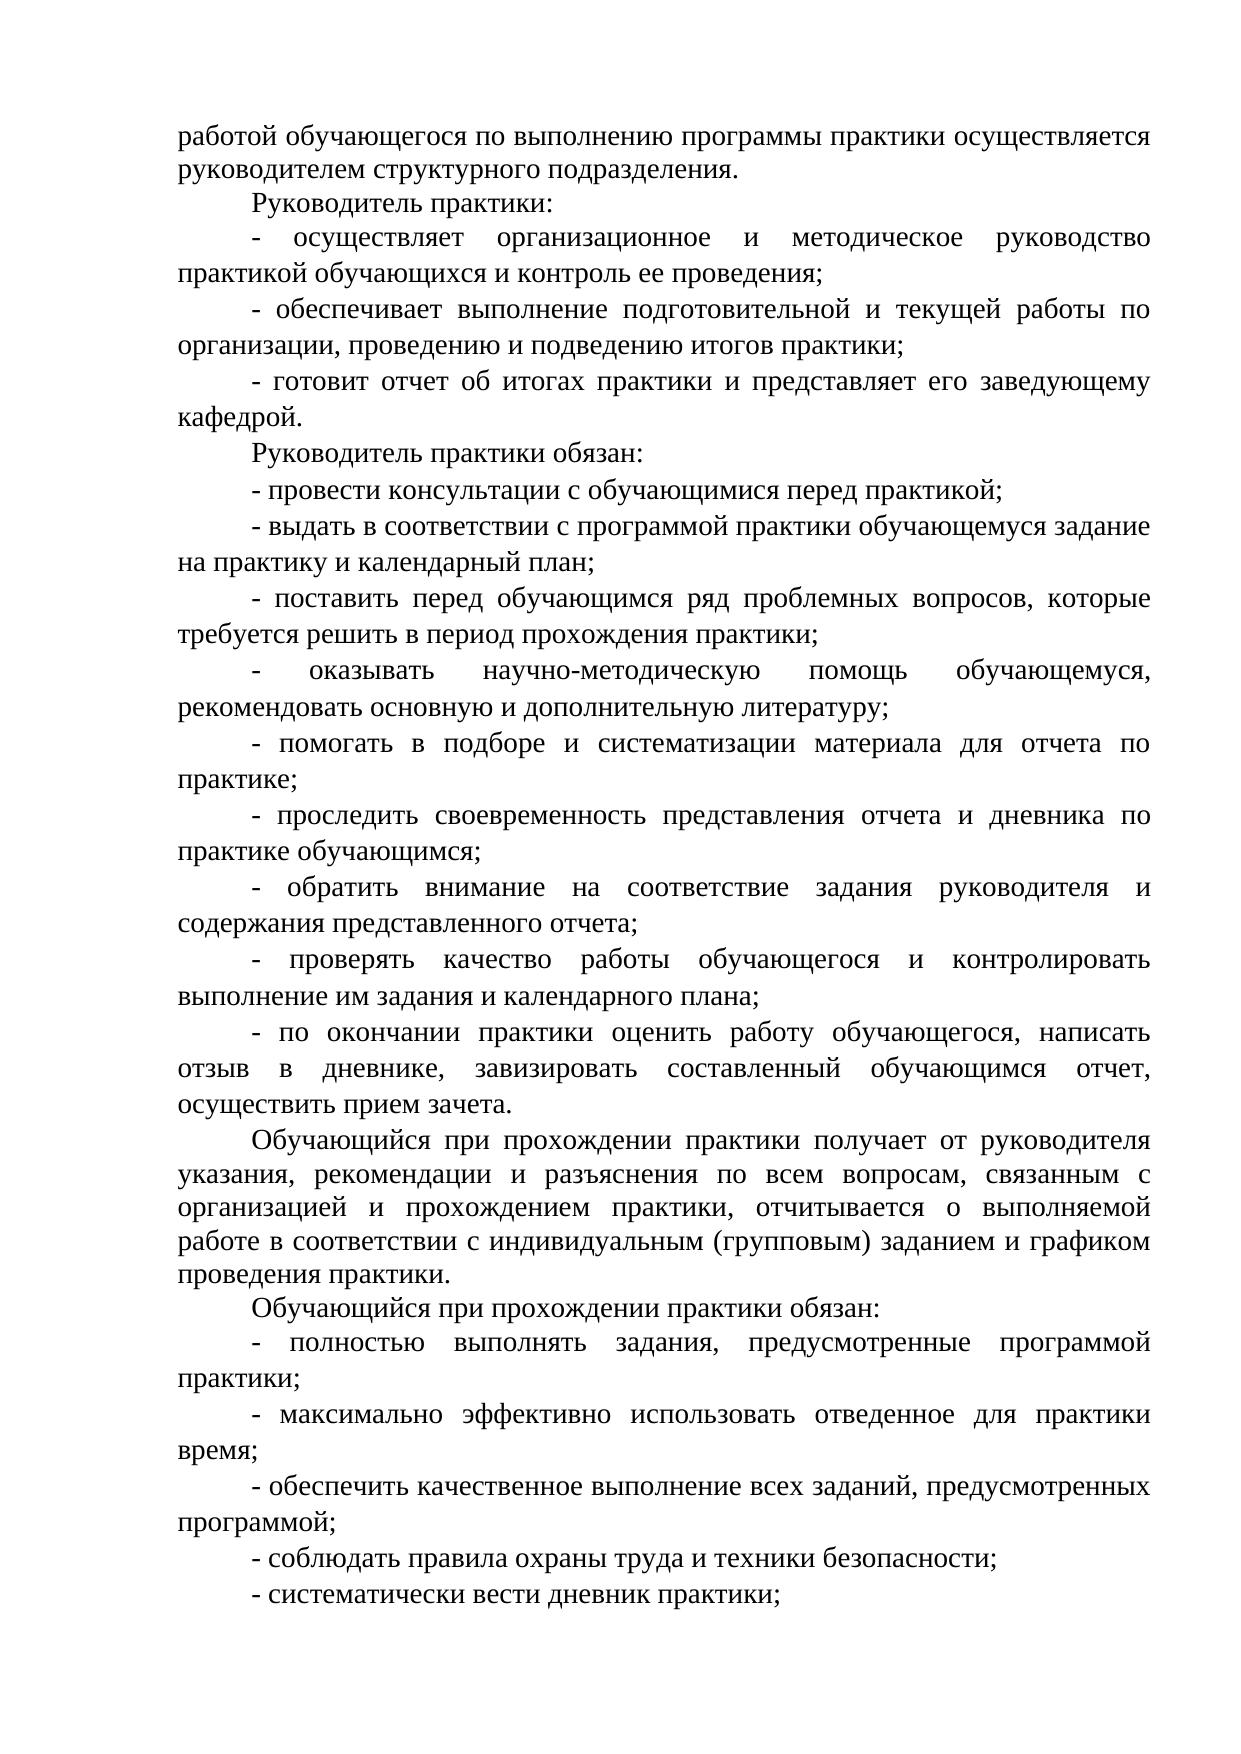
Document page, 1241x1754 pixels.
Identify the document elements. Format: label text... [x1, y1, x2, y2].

text - провести консультации с обучающимися перед практикой; [177, 472, 1152, 505]
text - поставить перед обучающимся ряд проблемных вопросов, которые требуется решить в период прохождения практики; [177, 580, 1152, 650]
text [177, 118, 1152, 185]
text - оказывать научно-методическую помощь обучающемуся, рекомендовать основную и дополнительную литературу; [177, 652, 1152, 722]
text - обеспечить качественное выполнение всех заданий, предусмотренных программой; [177, 1468, 1152, 1538]
text - выдать в соответствии с программой практики обучающемуся задание на практику и календарный план; [177, 508, 1152, 578]
text - проверять качество работы обучающегося и контролировать выполнение им задания и календарного плана; [177, 942, 1152, 1011]
text Руководитель практики обязан: [177, 436, 1152, 469]
text - полностью выполнять задания, предусмотренные программой практики; [177, 1324, 1152, 1393]
text - готовит отчет об итогах практики и представляет его заведующему кафедрой. [177, 363, 1152, 433]
text - максимально эффективно использовать отведенное для практики время; [177, 1396, 1152, 1466]
text - обратить внимание на соответствие задания руководителя и содержания представленного отчета; [177, 869, 1152, 939]
text - проследить своевременность представления отчета и дневника по практике обучающимся; [177, 797, 1152, 867]
text - помогать в подборе и систематизации материала для отчета по практике; [177, 725, 1152, 794]
text - обеспечивает выполнение подготовительной и текущей работы по организации, проведению и подведению итогов практики; [177, 291, 1152, 361]
text - систематически вести дневник практики; [177, 1577, 1152, 1610]
text - по окончании практики оценить работу обучающегося, написать отзыв в дневнике, завизировать составленный обучающимся отчет, осуществить прием зачета. [177, 1014, 1152, 1120]
text Обучающийся при прохождении практики обязан: [177, 1290, 1152, 1324]
text - соблюдать правила охраны труда и техники безопасности; [177, 1541, 1152, 1574]
text Руководитель практики: [177, 185, 1152, 219]
text - осуществляет организационное и методическое руководство практикой обучающихся и контроль ее проведения; [177, 219, 1152, 288]
text Обучающийся при прохождении практики получает от руководителя указания, рекомендации и разъяснения по всем вопросам, связанным с организацией и прохождением практики, отчитывается о выполняемой работе в соответствии с индивидуальным (групповым) заданием и графиком проведения практики. [177, 1122, 1152, 1290]
